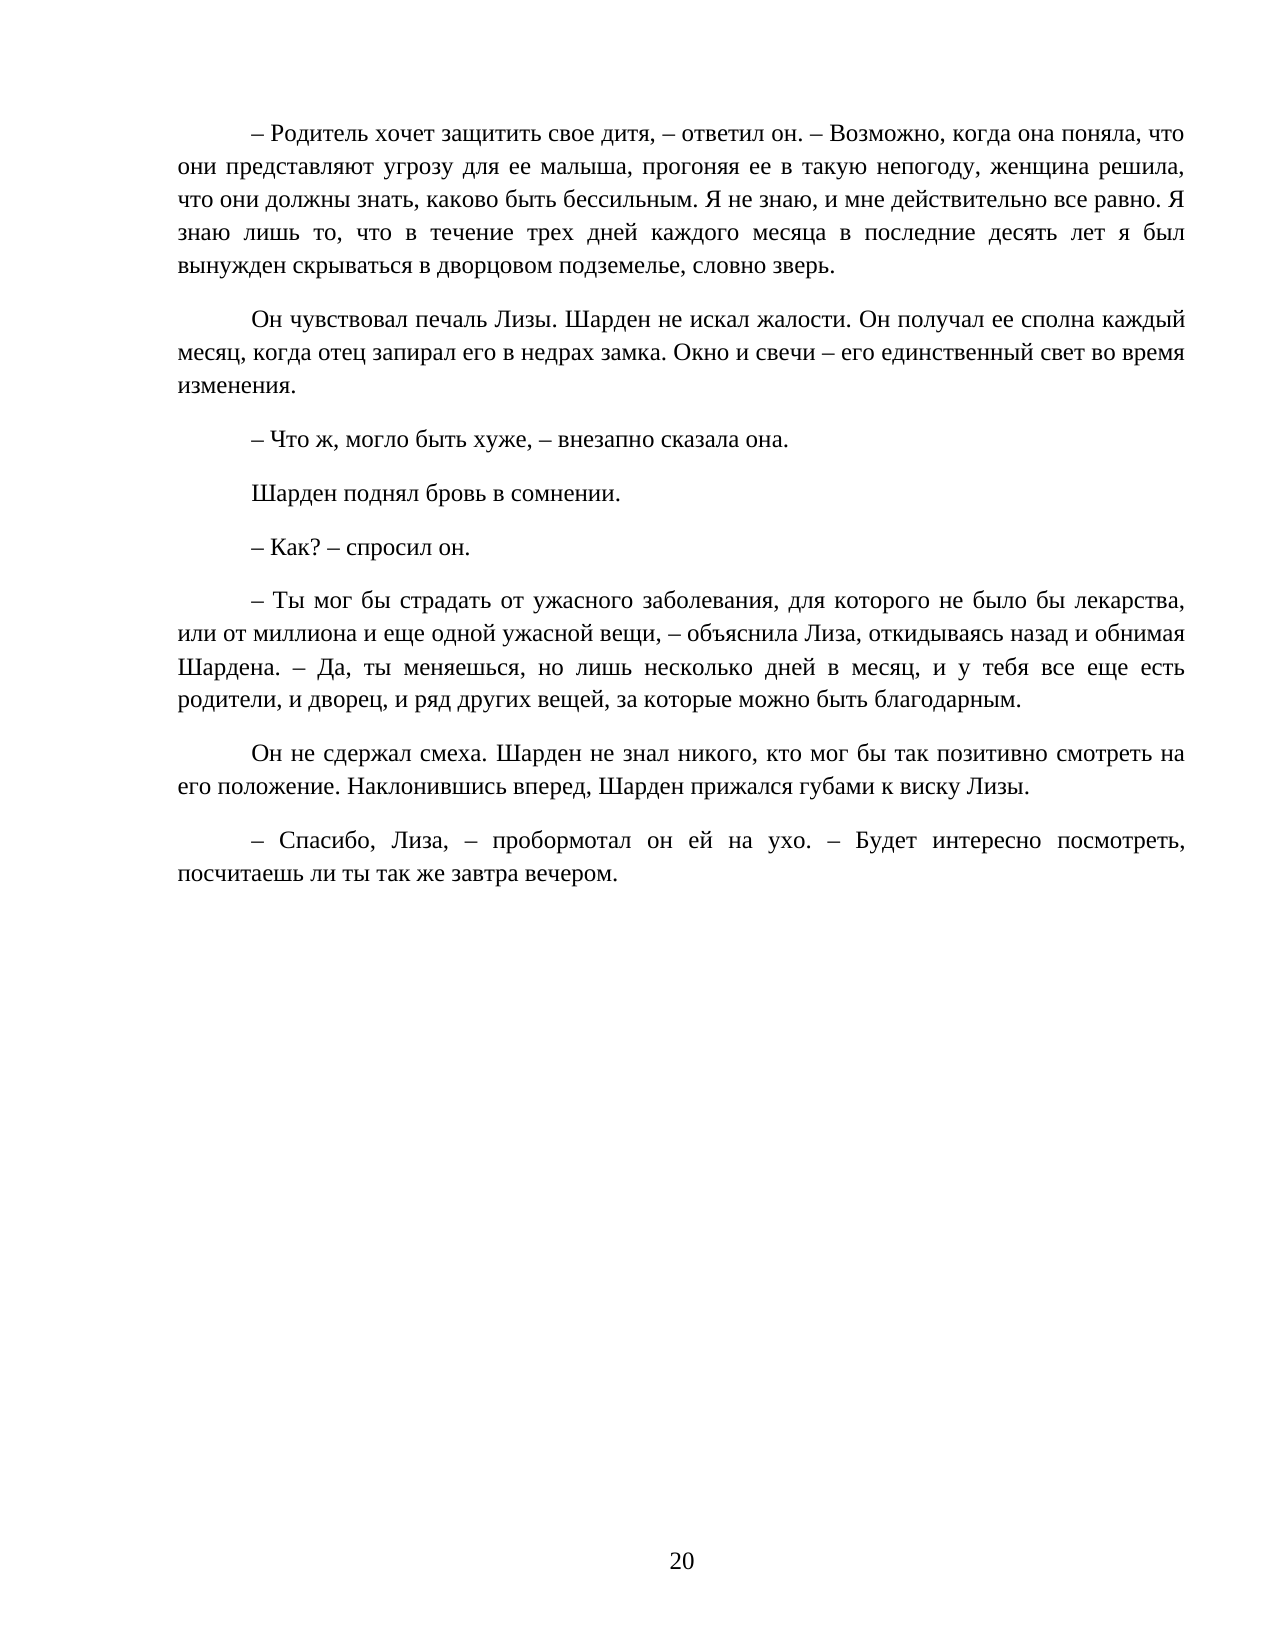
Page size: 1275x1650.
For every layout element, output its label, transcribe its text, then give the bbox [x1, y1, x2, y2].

text Он не сдержал смеха. Шарден не знал никого, кто мог бы так позитивно смотреть на его положение. Наклонившись вперед, Шарден прижался губами к виску Лизы. [177, 738, 1186, 800]
text – Спасибо, Лиза, – пробормотал он ей на ухо. – Будет интересно посмотреть, посчитаешь ли ты так же завтра вечером. [177, 825, 1186, 887]
text – Как? – спросил он. [177, 532, 1186, 560]
text Шарден поднял бровь в сомнении. [177, 478, 1186, 507]
text – Родитель хочет защитить свое дитя, – ответил он. – Возможно, когда она поняла, что они представляют угрозу для ее малыша, прогоняя ее в такую непогоду, женщина решила, что они должны знать, каково быть бессильным. Я не знаю, и мне действительно все равно. Я знаю лишь то, что в течение трех дней каждого месяца в последние десять лет я был вынужден скрываться в дворцовом подземелье, словно зверь. [177, 118, 1186, 279]
text – Ты мог бы страдать от ужасного заболевания, для которого не было бы лекарства, или от миллиона и еще одной ужасной вещи, – объяснила Лиза, откидываясь назад и обнимая Шардена. – Да, ты меняешься, но лишь несколько дней в месяц, и у тебя все еще есть родители, и дворец, и ряд других вещей, за которые можно быть благодарным. [177, 586, 1186, 713]
text – Что ж, могло быть хуже, – внезапно сказала она. [177, 424, 1186, 453]
text Он чувствовал печаль Лизы. Шарден не искал жалости. Он получал ее сполна каждый месяц, когда отец запирал его в недрах замка. Окно и свечи – его единственный свет во время изменения. [177, 304, 1186, 399]
